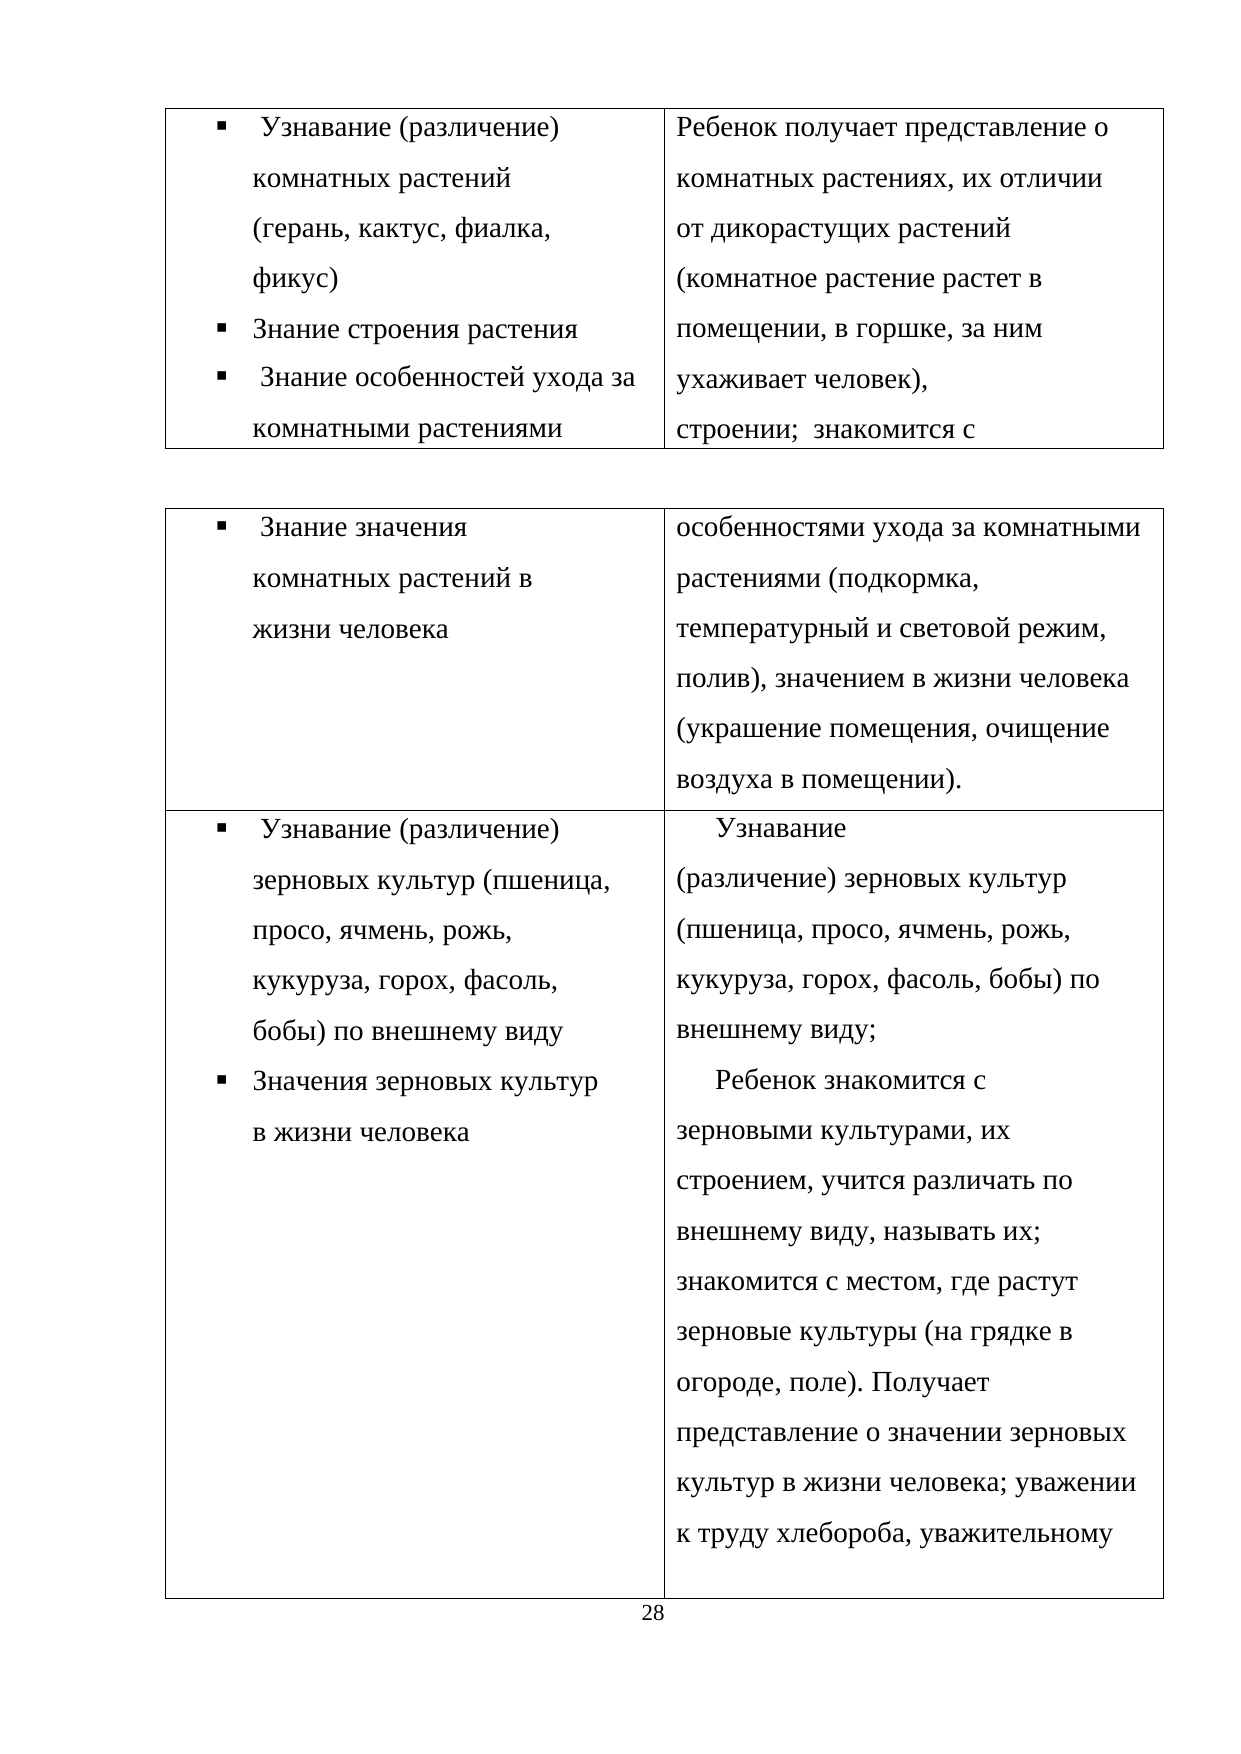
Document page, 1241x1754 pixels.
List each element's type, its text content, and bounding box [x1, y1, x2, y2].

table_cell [166, 811, 664, 1598]
table_header Знание значения комнатных растений в жизни человека [166, 509, 664, 810]
table_cell Узнавание (различение) комнатных растений (герань, кактус, фиалка, фикус) Знание строения растения Знание особенностей ухода за комнатными растениями [166, 109, 664, 447]
table_header особенностями ухода за комнатными растениями (подкормка, температурный и световой режим, полив), значением в жизни человека (украшение помещения, очищение воздуха в помещении). [665, 509, 1163, 810]
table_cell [665, 811, 1163, 1598]
table_cell Ребенок получает представление о комнатных растениях, их отличии от дикорастущих растений (комнатное растение растет в помещении, в горшке, за ним ухаживает человек), строении; знакомится с [665, 109, 1163, 447]
